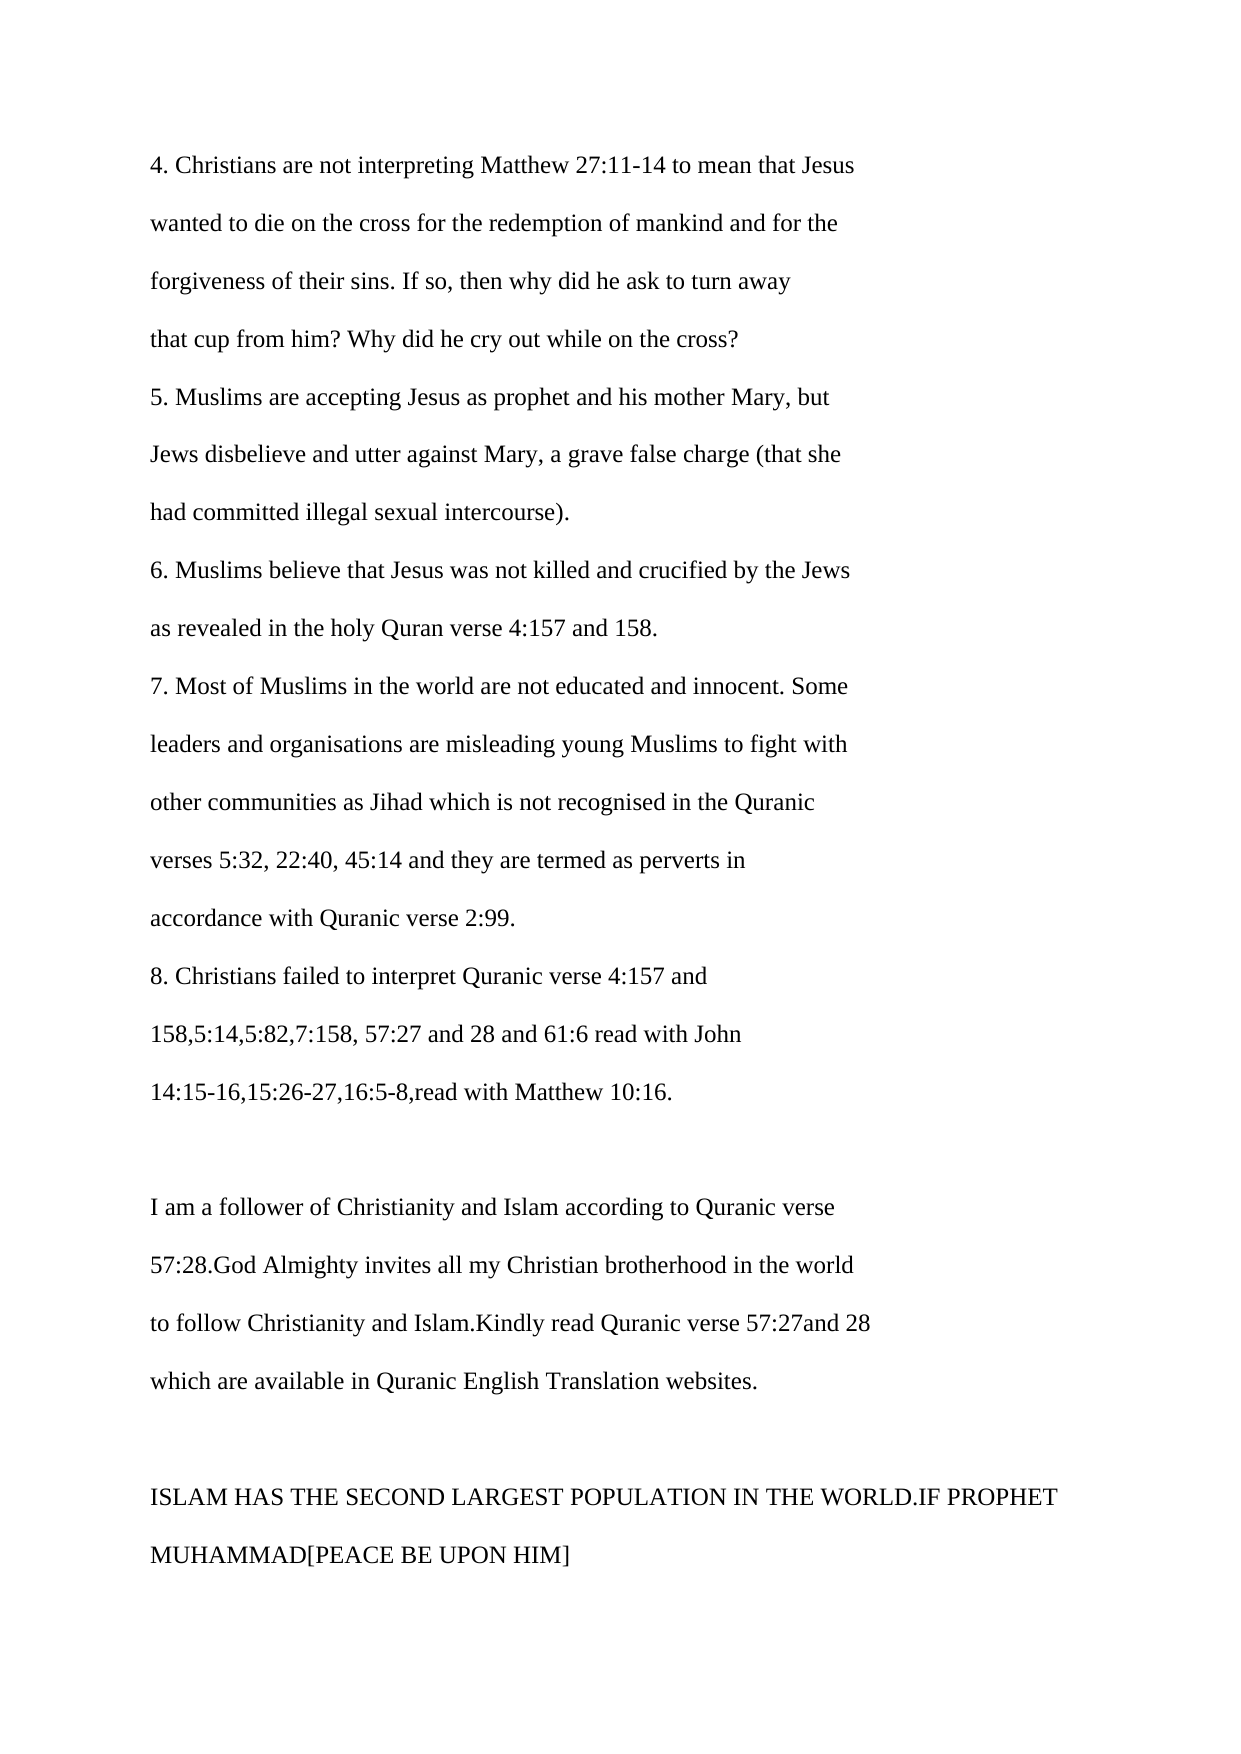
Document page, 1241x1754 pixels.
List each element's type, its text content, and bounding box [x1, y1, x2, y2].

text 57:28.God Almighty invites all my Christian brotherhood in the world [150, 1250, 1090, 1279]
text Jews disbelieve and utter against Mary, a grave false charge (that she [150, 439, 1090, 468]
text verses 5:32, 22:40, 45:14 and they are termed as perverts in [150, 845, 1090, 874]
text had committed illegal sexual intercourse). [150, 497, 1090, 526]
text 7. Most of Muslims in the world are not educated and innocent. Some [150, 671, 1090, 700]
text 158,5:14,5:82,7:158, 57:27 and 28 and 61:6 read with John [150, 1019, 1090, 1047]
text 6. Muslims believe that Jesus was not killed and crucified by the Jews [150, 555, 1090, 584]
text MUHAMMAD[PEACE BE UPON HIM] [150, 1540, 1090, 1569]
text wanted to die on the cross for the redemption of mankind and for the [150, 208, 1090, 237]
text 14:15-16,15:26-27,16:5-8,read with Matthew 10:16. [150, 1077, 1090, 1105]
text 8. Christians failed to interpret Quranic verse 4:157 and [150, 961, 1090, 989]
text other communities as Jihad which is not recognised in the Quranic [150, 787, 1090, 816]
text as revealed in the holy Quran verse 4:157 and 158. [150, 613, 1090, 642]
text 5. Muslims are accepting Jesus as prophet and his mother Mary, but [150, 382, 1090, 410]
text which are available in Quranic English Translation websites. [150, 1366, 1090, 1395]
text accordance with Quranic verse 2:99. [150, 903, 1090, 932]
text I am a follower of Christianity and Islam according to Quranic verse [150, 1192, 1090, 1221]
text that cup from him? Why did he cry out while on the cross? [150, 324, 1090, 352]
text forgiveness of their sins. If so, then why did he ask to turn away [150, 266, 1090, 294]
text to follow Christianity and Islam.Kindly read Quranic verse 57:27and 28 [150, 1308, 1090, 1337]
text ISLAM HAS THE SECOND LARGEST POPULATION IN THE WORLD.IF PROPHET [150, 1482, 1090, 1511]
text 4. Christians are not interpreting Matthew 27:11-14 to mean that Jesus [150, 150, 1090, 179]
text leaders and organisations are misleading young Muslims to fight with [150, 729, 1090, 758]
